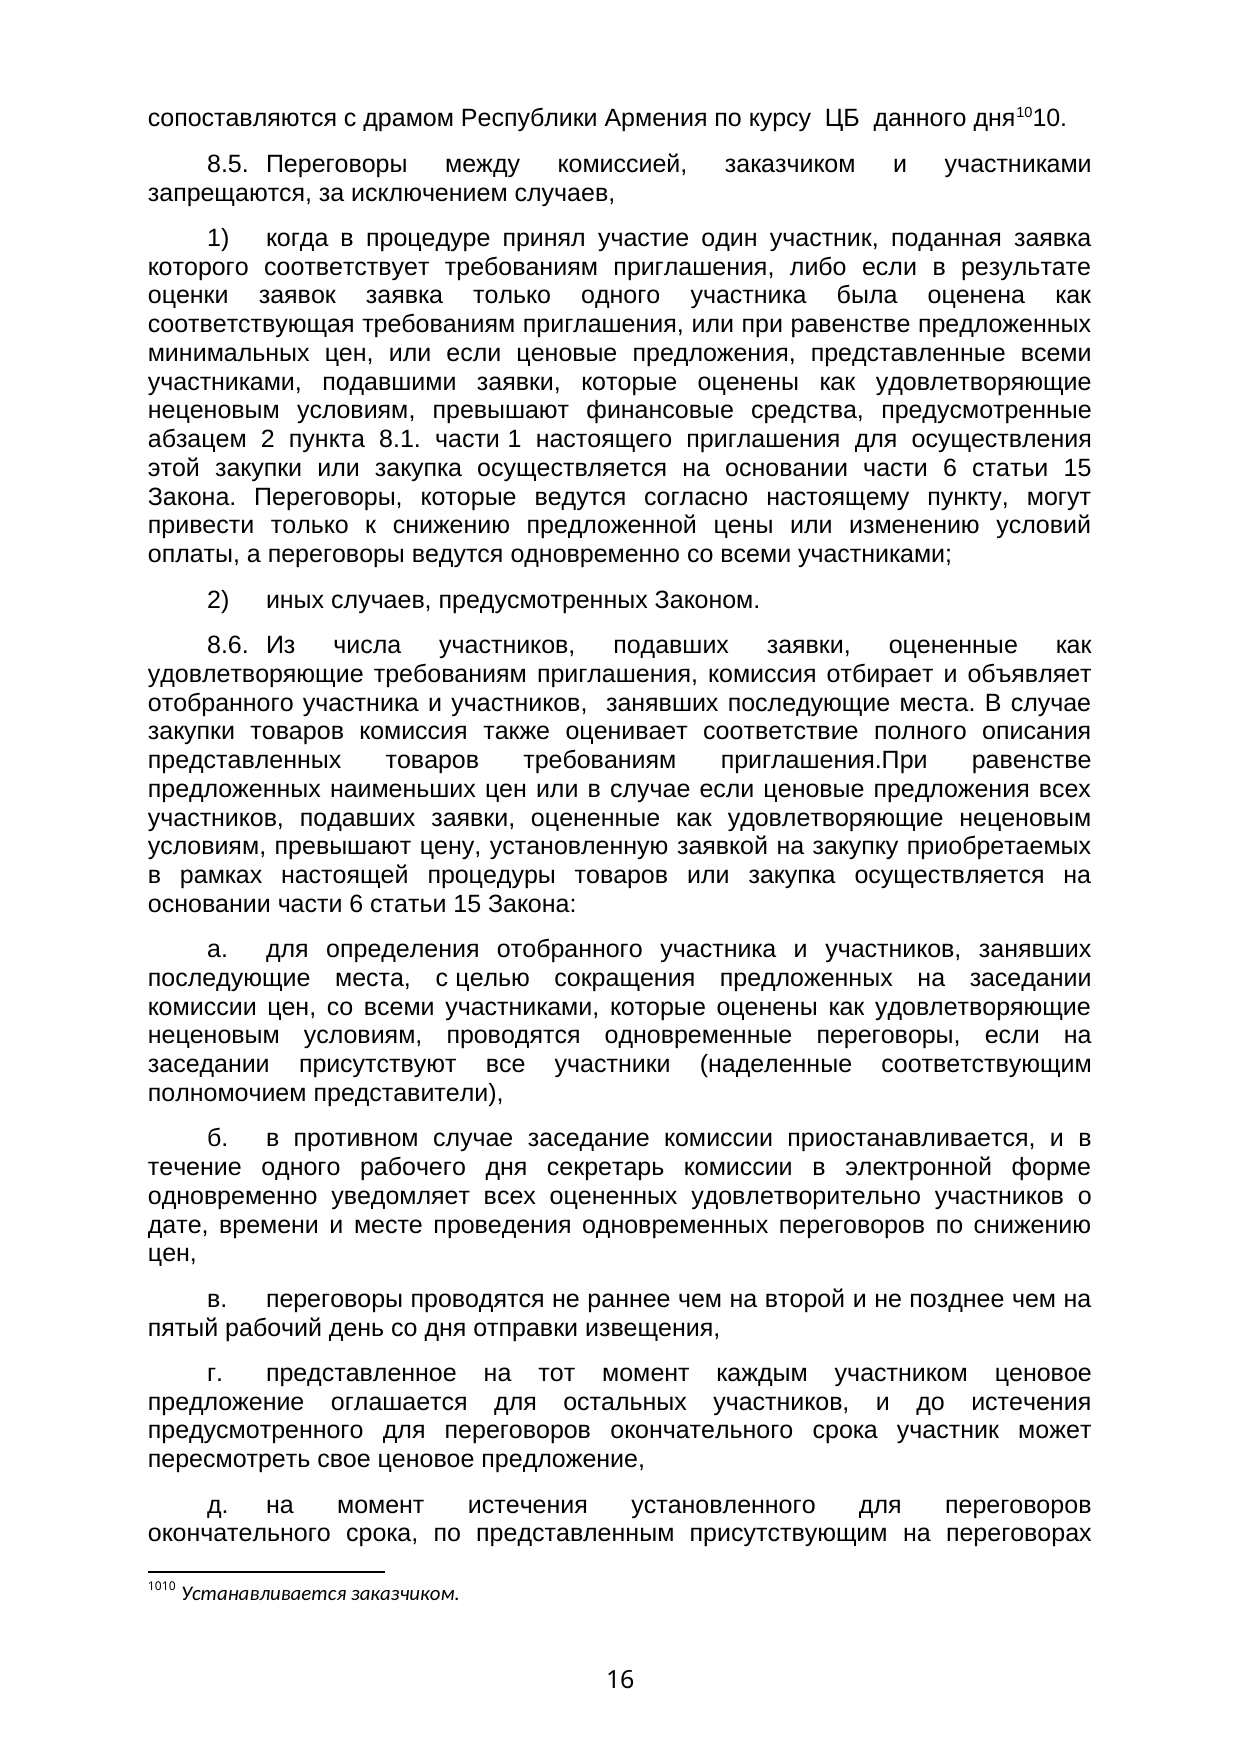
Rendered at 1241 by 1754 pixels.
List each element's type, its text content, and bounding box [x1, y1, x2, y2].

text 8.5. Переговоры между комиссией, заказчиком и участниками запрещаются, за исключением случаев, [148, 149, 1092, 206]
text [148, 103, 1092, 132]
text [148, 1490, 1092, 1547]
text 2) иных случаев, предусмотренных Законом. [148, 585, 1092, 613]
text а. для определения отобранного участника и участников, занявших последующие места, с целью сокращения предложенных на заседании комиссии цен, со всеми участниками, которые оценены как удовлетворяющие неценовым условиям, проводятся одновременные переговоры, если на заседании присутствуют все участники (наделенные соответствующим полномочием представители), [148, 934, 1092, 1107]
text 1) когда в процедуре принял участие один участник, поданная заявка которого соответствует требованиям приглашения, либо если в результате оценки заявок заявка только одного участника была оценена как соответствующая требованиям приглашения, или при равенстве предложенных минимальных цен, или если ценовые предложения, представленные всеми участниками, подавшими заявки, которые оценены как удовлетворяющие неценовым условиям, превышают финансовые средства, предусмотренные абзацем 2 пункта 8.1. части 1 настоящего приглашения для осуществления этой закупки или закупка осуществляется на основании части 6 статьи 15 Закона. Переговоры, которые ведутся согласно настоящему пункту, могут привести только к снижению предложенной цены или изменению условий оплаты, а переговоры ведутся одновременно со всеми участниками; [148, 223, 1092, 568]
text г. представленное на тот момент каждым участником ценовое предложение оглашается для остальных участников, и до истечения предусмотренного для переговоров окончательного срока участник может пересмотреть свое ценовое предложение, [148, 1358, 1092, 1473]
text б. в противном случае заседание комиссии приостанавливается, и в течение одного рабочего дня секретарь комиссии в электронной форме одновременно уведомляет всех оцененных удовлетворительно участников о дате, времени и месте проведения одновременных переговоров по снижению цен, [148, 1123, 1092, 1267]
text 8.6. Из числа участников, подавших заявки, оцененные как удовлетворяющие требованиям приглашения, комиссия отбирает и объявляет отобранного участника и участников, занявших последующие места. В случае закупки товаров комиссия также оценивает соответствие полного описания представленных товаров требованиям приглашения.При равенстве предложенных наименьших цен или в случае если ценовые предложения всех участников, подавших заявки, оцененные как удовлетворяющие неценовым условиям, превышают цену, установленную заявкой на закупку приобретаемых в рамках настоящей процедуры товаров или закупка осуществляется на основании части 6 статьи 15 Закона: [148, 630, 1092, 918]
text в. переговоры проводятся не раннее чем на второй и не позднее чем на пятый рабочий день со дня отправки извещения, [148, 1284, 1092, 1341]
